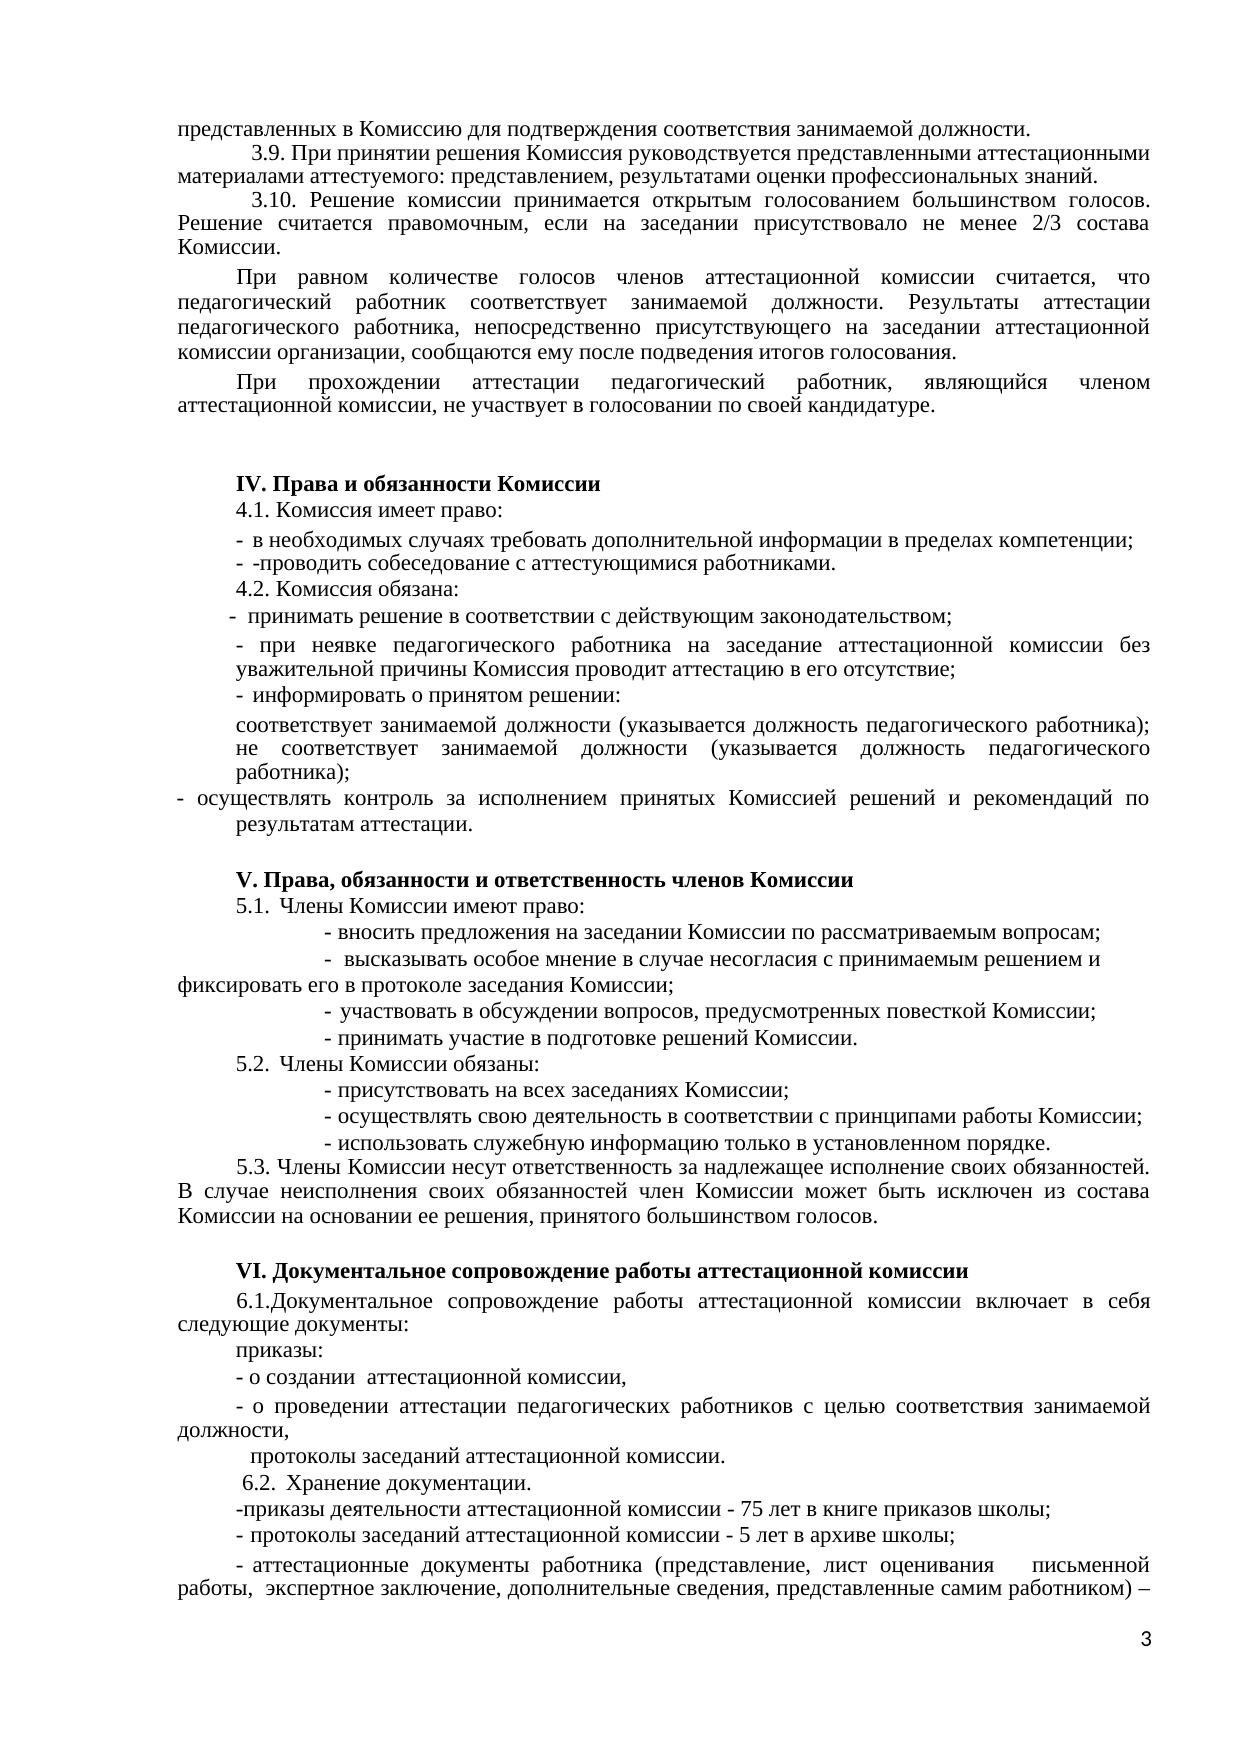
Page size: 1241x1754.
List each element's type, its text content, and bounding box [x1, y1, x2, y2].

list -проводить собеседование с аттестующимися работниками. [236, 552, 1139, 575]
text 4.2. Комиссия обязана: [236, 575, 1152, 602]
text - принимать решение в соответствии с действующим законодательством; [177, 602, 1152, 628]
text V. Права, обязанности и ответственность членов Комиссии [236, 866, 1152, 892]
list осуществлять свою деятельность в соответствии с принципами работы Комиссии; [324, 1103, 1152, 1129]
text При равном количестве голосов членов аттестационной комиссии считается, что педагогический работник соответствует занимаемой должности. Результаты аттестации педагогического работника, непосредственно присутствующего на заседании аттестационной комиссии организации, сообщаются ему после подведения итогов голосования. [177, 265, 1152, 364]
text протоколы заседаний аттестационной комиссии. [250, 1442, 1152, 1469]
list протоколы заседаний аттестационной комиссии - 5 лет в архиве школы; [236, 1521, 1152, 1548]
text приказы: [236, 1336, 1152, 1363]
list информировать о принятом решении: [236, 681, 1152, 708]
list в необходимых случаях требовать дополнительной информации в пределах компетенции; [236, 528, 1139, 552]
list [177, 1554, 1152, 1601]
text -приказы деятельности аттестационной комиссии - 75 лет в книге приказов школы; [236, 1495, 1152, 1521]
list вносить предложения на заседании Комиссии по рассматриваемым вопросам; [324, 918, 1152, 945]
text 3.9. При принятии решения Комиссия руководствуется представленными аттестационными материалами аттестуемого: представлением, результатами оценки профессиональных знаний. [177, 142, 1152, 188]
list Члены Комиссии имеют право: [236, 892, 1152, 918]
text - при неявке педагогического работника на заседание аттестационной комиссии без уважительной причины Комиссия проводит аттестацию в его отсутствие; [236, 634, 1152, 681]
text 3.10. Решение комиссии принимается открытым голосованием большинством голосов. Решение считается правомочным, если на заседании присутствовало не менее 2/3 состава Комиссии. [177, 188, 1152, 259]
list использовать служебную информацию только в установленном порядке. [324, 1129, 1152, 1155]
text - осуществлять контроль за исполнением принятых Комиссией решений и рекомендаций по результатам аттестации. [176, 784, 1152, 837]
list принимать участие в подготовке решений Комиссии. [324, 1024, 1152, 1050]
list Члены Комиссии обязаны: [236, 1050, 1152, 1076]
list высказывать особое мнение в случае несогласия с принимаемым решением и [324, 945, 1152, 971]
text - о создании аттестационной комиссии, [236, 1363, 1152, 1389]
text VI. Документальное сопровождение работы аттестационной комиссии [236, 1257, 1152, 1284]
text 6.1.Документальное сопровождение работы аттестационной комиссии включает в себя следующие документы: [177, 1289, 1152, 1336]
list Хранение документации. [242, 1469, 1152, 1495]
text IV. Права и обязанности Комиссии [236, 470, 1152, 496]
text фиксировать его в протоколе заседания Комиссии; [177, 971, 1152, 997]
text 4.1. Комиссия имеет право: [236, 496, 1152, 522]
text соответствует занимаемой должности (указывается должность педагогического работника); не соответствует занимаемой должности (указывается должность педагогического работника); [236, 714, 1152, 784]
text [177, 118, 1152, 142]
text При прохождении аттестации педагогический работник, являющийся членом аттестационной комиссии, не участвует в голосовании по своей кандидатуре. [177, 370, 1152, 417]
list участвовать в обсуждении вопросов, предусмотренных повесткой Комиссии; [324, 997, 1152, 1024]
list о проведении аттестации педагогических работников с целью соответствия занимаемой должности, [177, 1395, 1152, 1442]
list присутствовать на всех заседаниях Комиссии; [324, 1076, 1152, 1102]
text 5.3. Члены Комиссии несут ответственность за надлежащее исполнение своих обязанностей. В случае неисполнения своих обязанностей член Комиссии может быть исключен из состава Комиссии на основании ее решения, принятого большинством голосов. [177, 1155, 1152, 1228]
